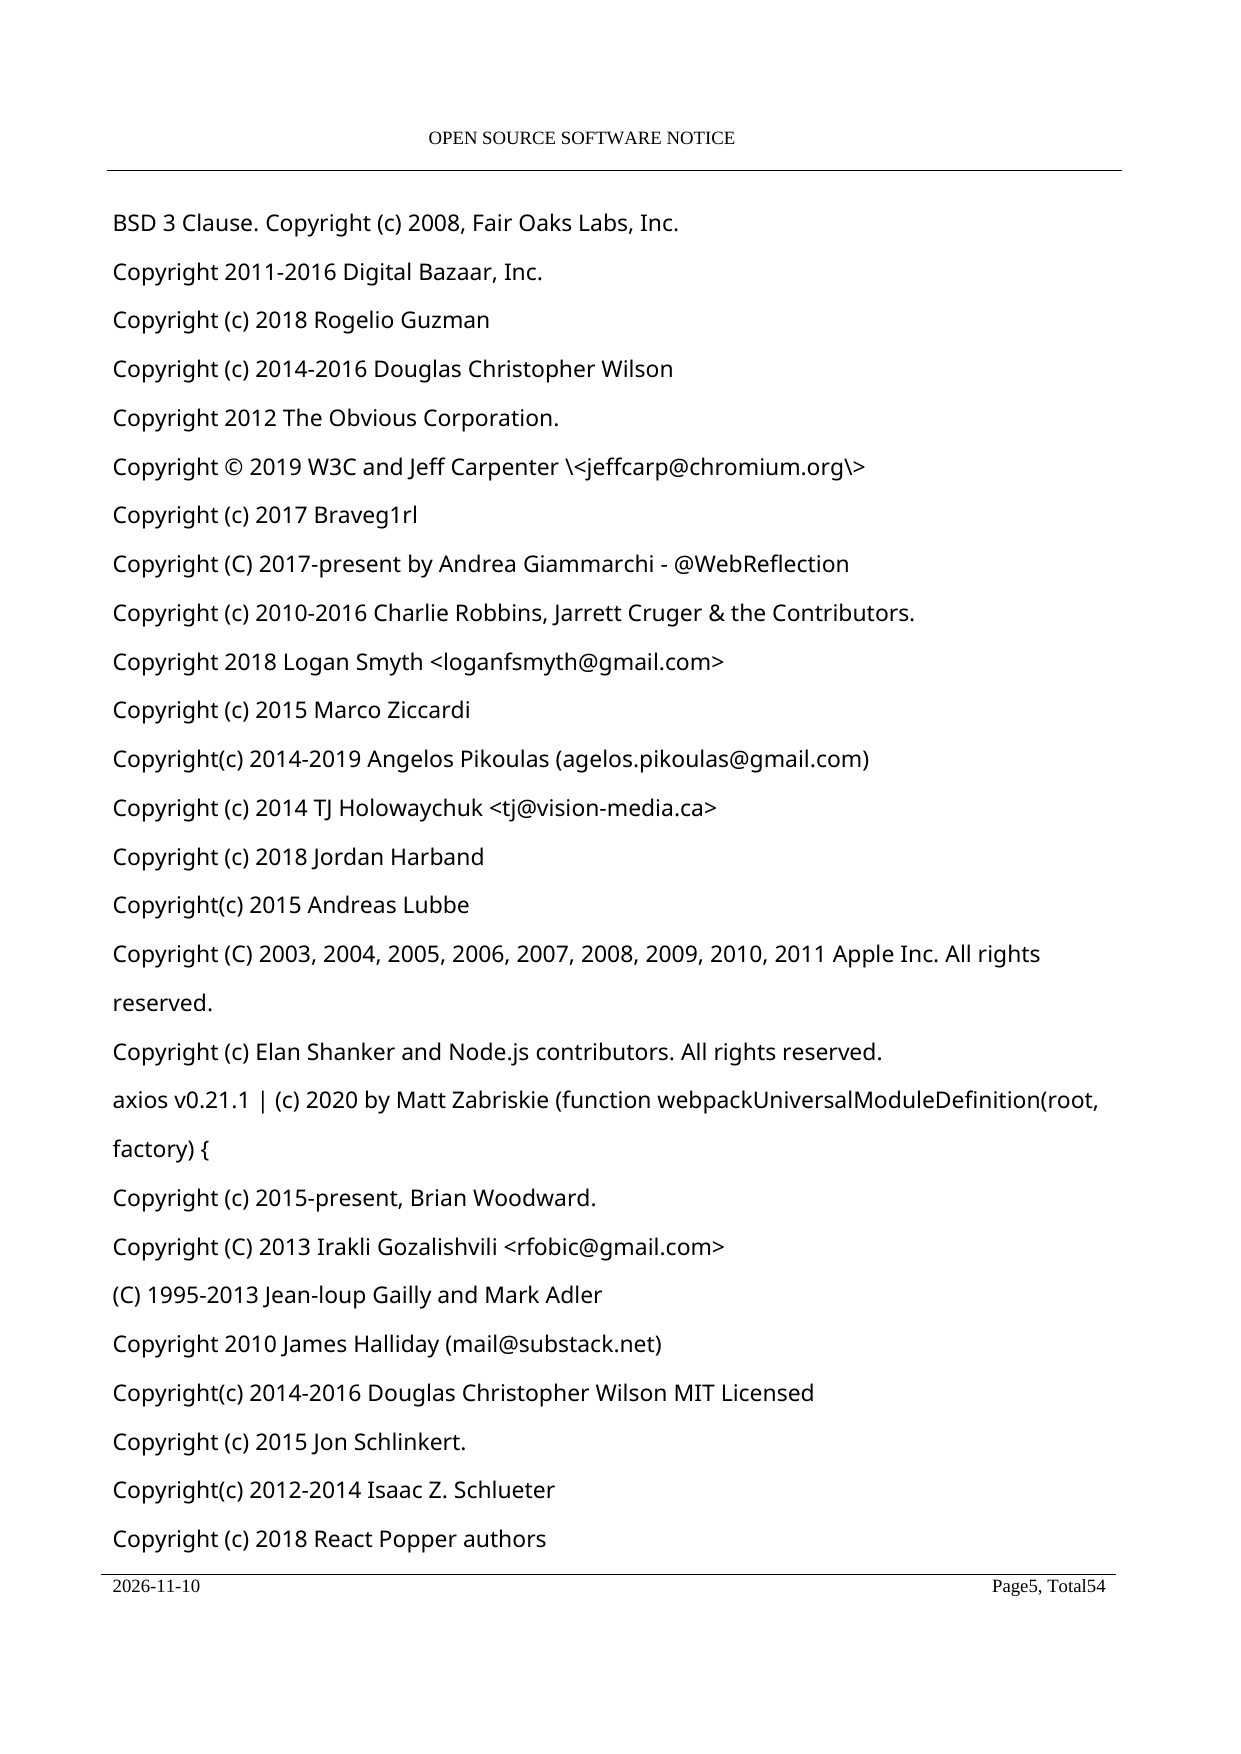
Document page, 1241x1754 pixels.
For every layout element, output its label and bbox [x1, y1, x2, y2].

text [112, 206, 1128, 1555]
